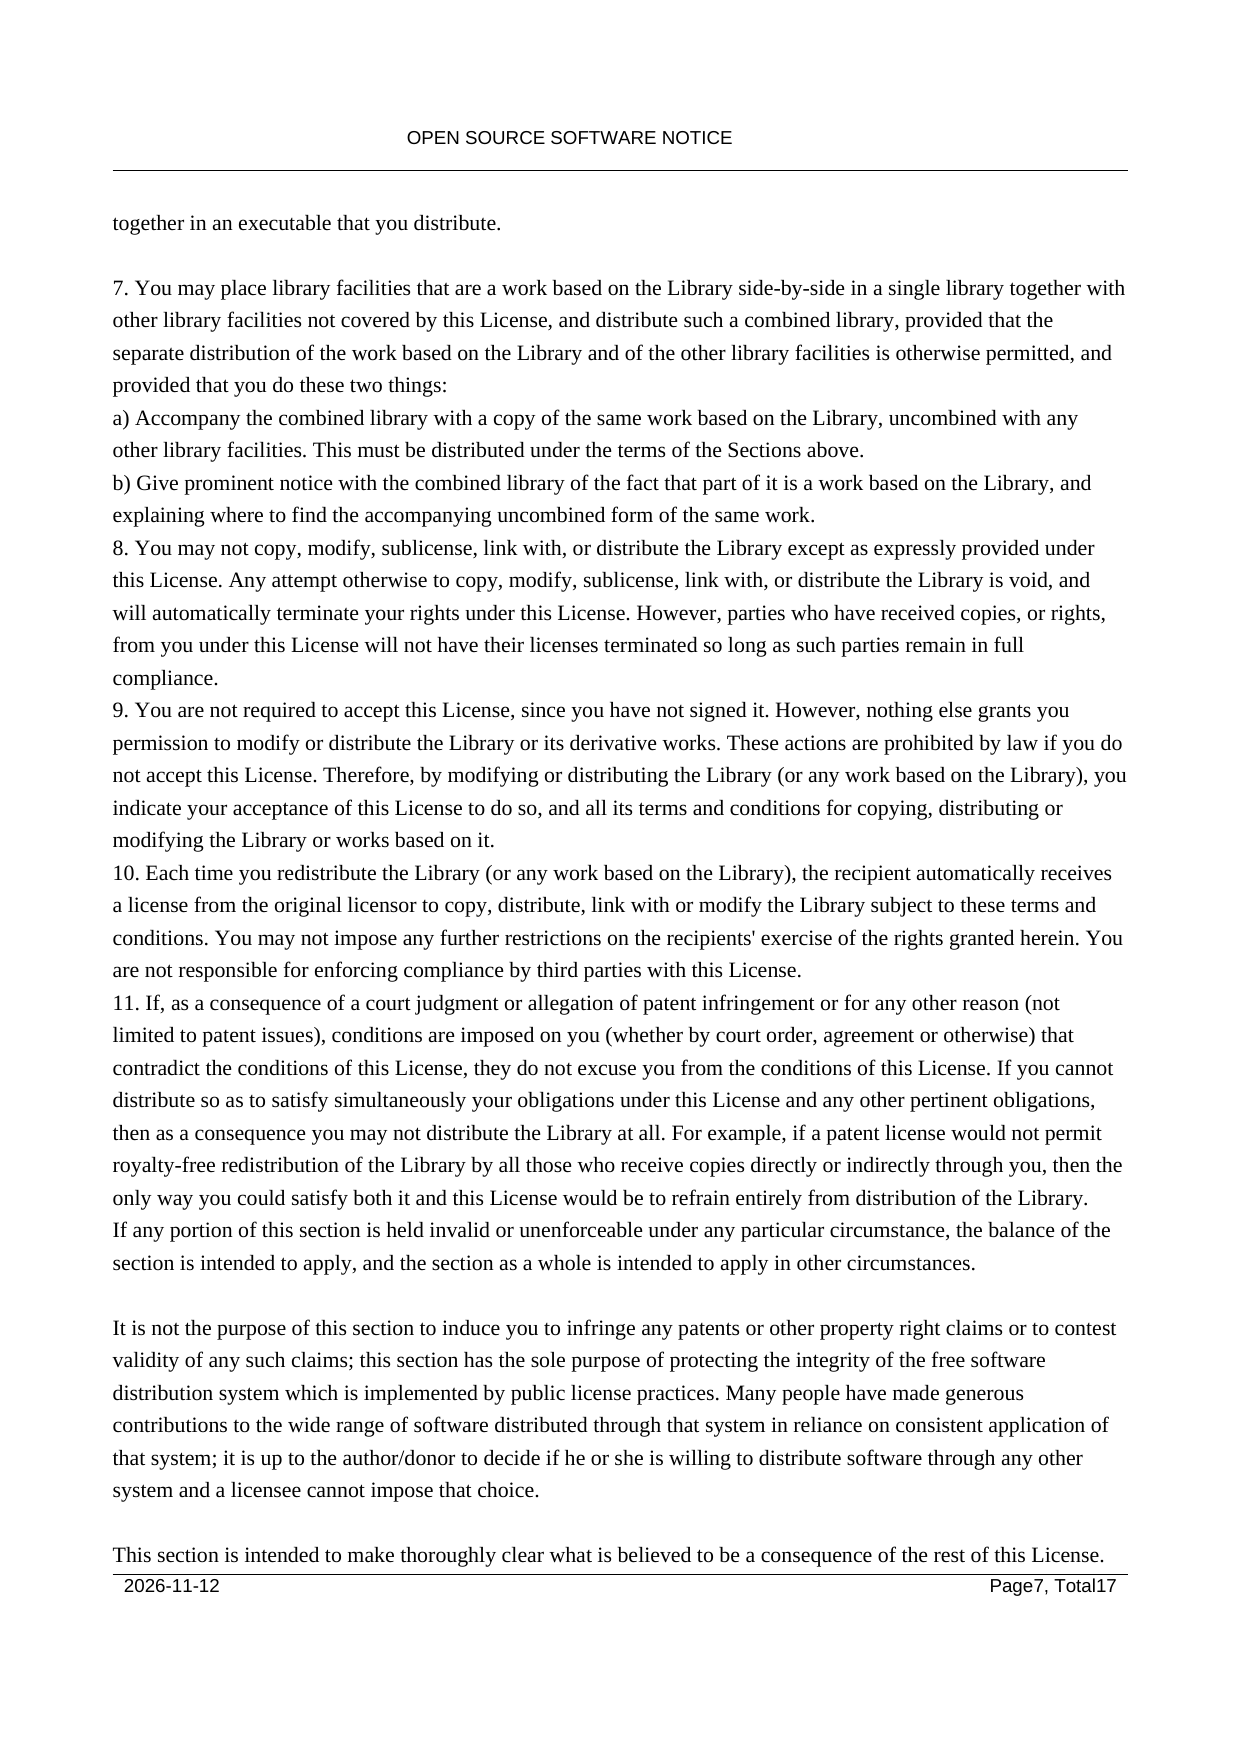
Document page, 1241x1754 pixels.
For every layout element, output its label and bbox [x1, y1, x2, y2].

text [112, 206, 1128, 1571]
